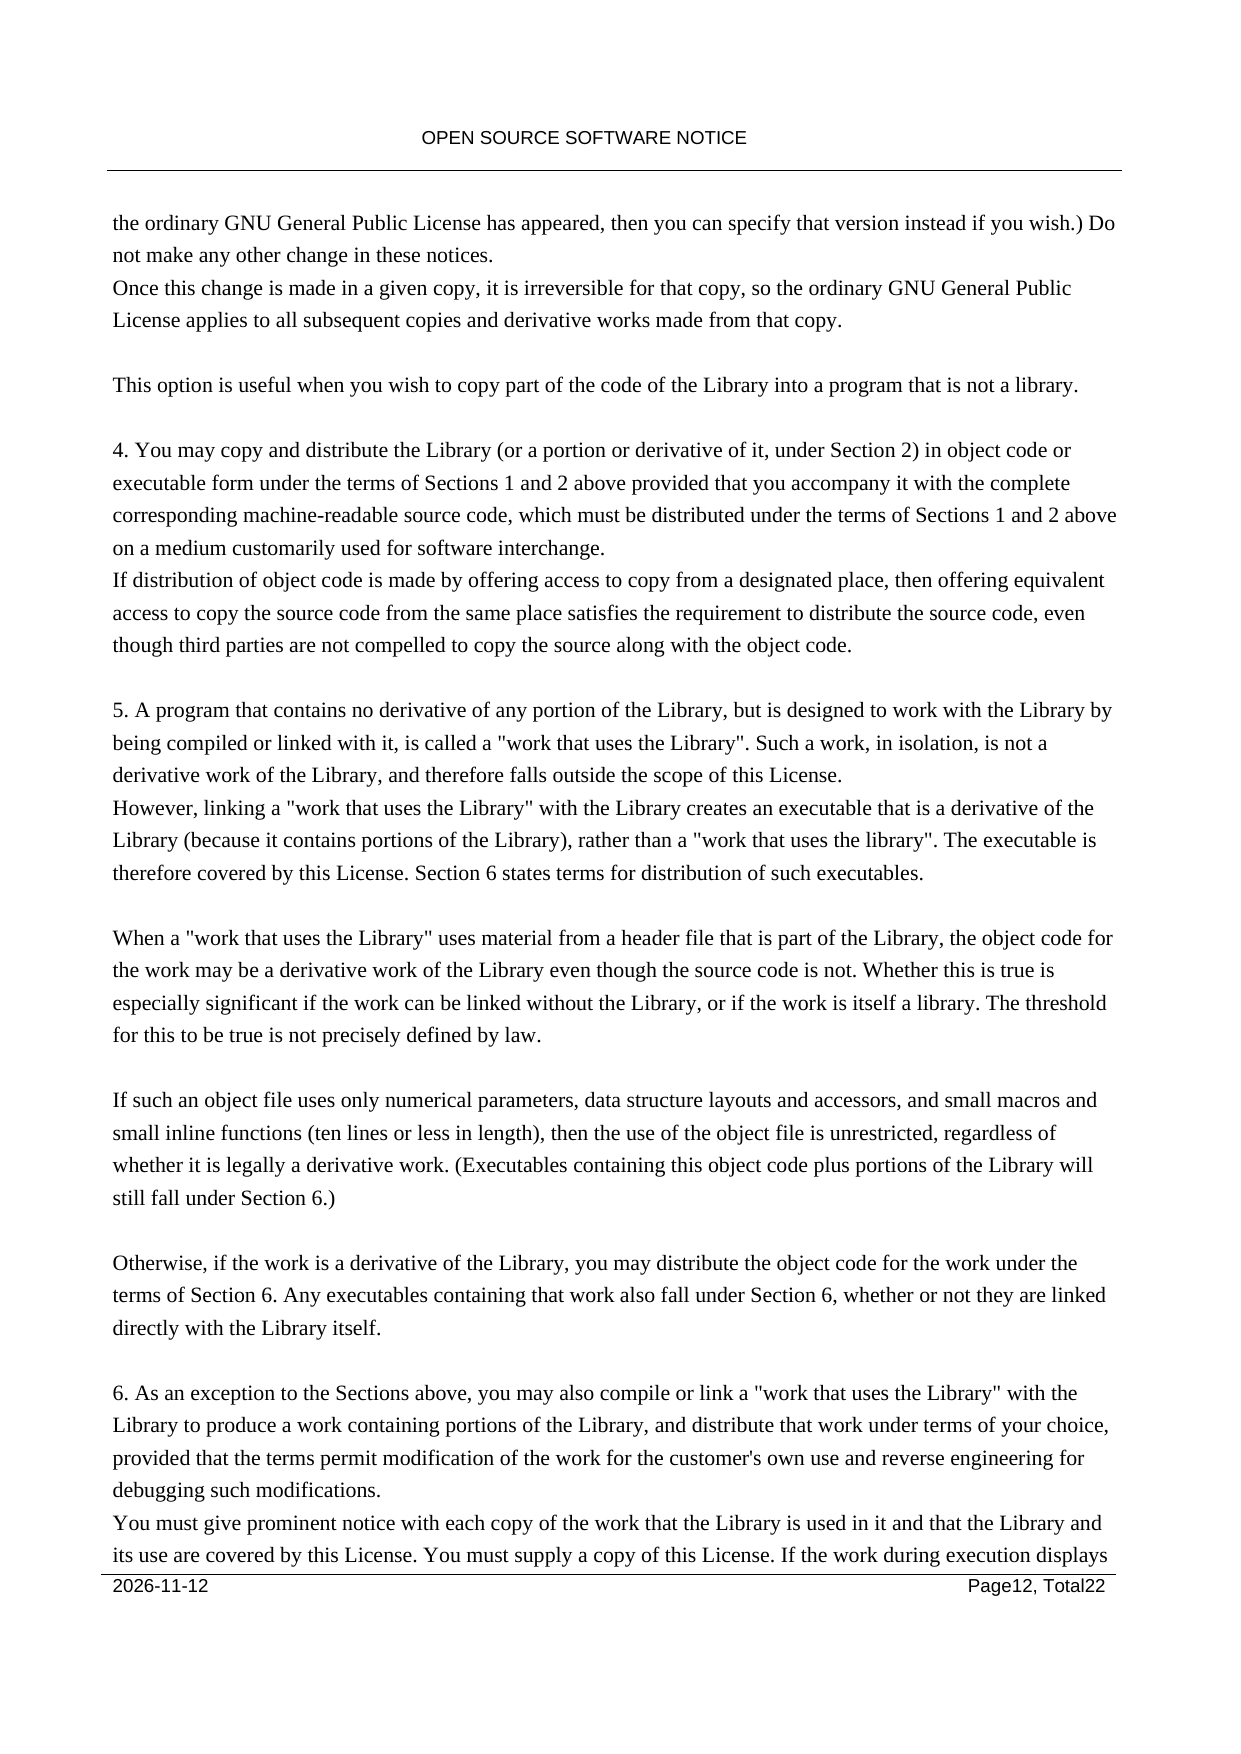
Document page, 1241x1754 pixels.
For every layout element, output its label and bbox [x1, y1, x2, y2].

text [112, 206, 1128, 1571]
